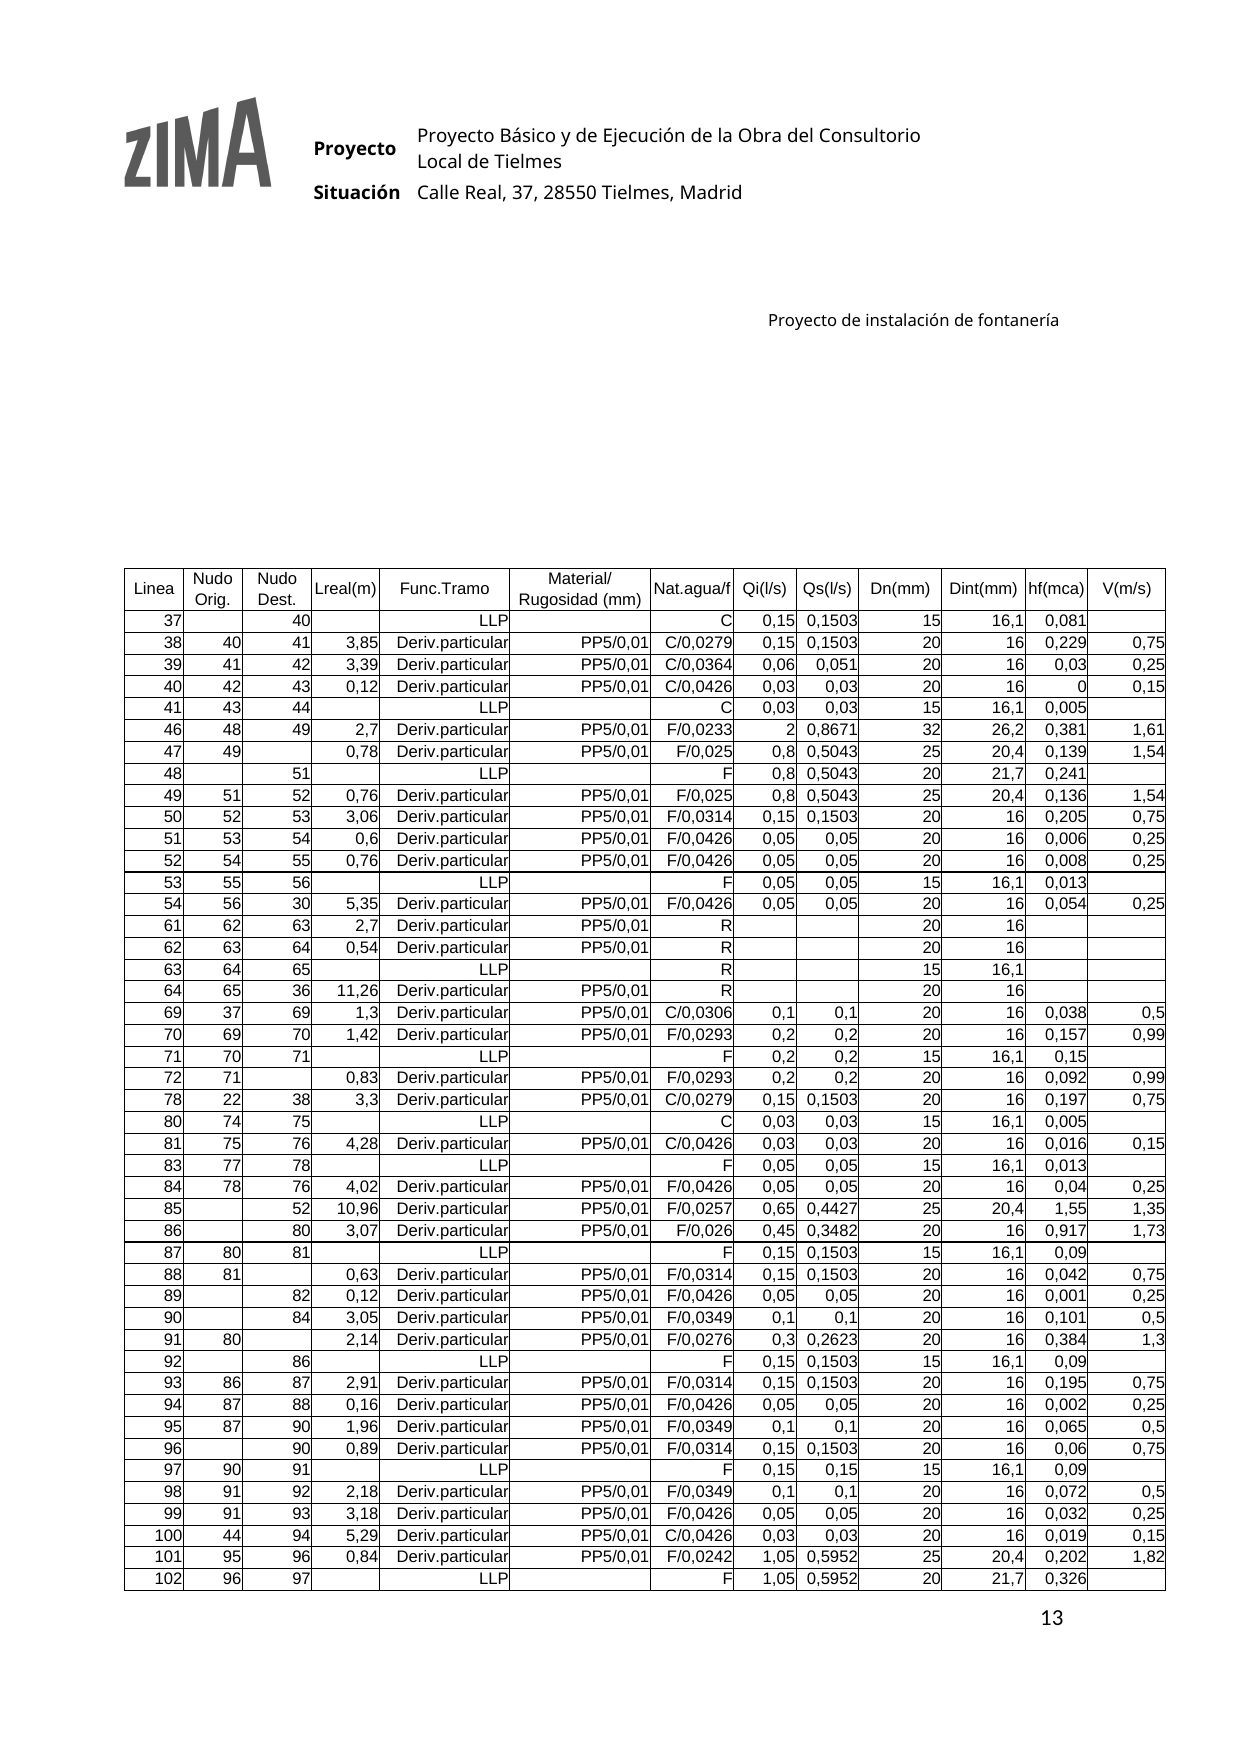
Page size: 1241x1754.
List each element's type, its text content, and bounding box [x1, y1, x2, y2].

table_cell 0 [1026, 676, 1087, 697]
table_cell 39 [125, 655, 183, 675]
table_cell 0,03 [734, 1134, 796, 1154]
table_cell 36 [243, 981, 311, 1002]
table_cell 0,76 [312, 785, 379, 806]
table_cell PP5/0,01 [510, 829, 650, 849]
table_cell 54 [243, 829, 311, 849]
table_cell 87 [125, 1243, 183, 1263]
table_cell 0,5 [1088, 1482, 1165, 1503]
table_cell 91 [184, 1504, 242, 1524]
table_cell 0,06 [734, 655, 796, 675]
table_cell 4,28 [312, 1134, 379, 1154]
table_cell F [651, 1460, 733, 1481]
table_cell PP5/0,01 [510, 720, 650, 741]
table_cell 63 [243, 916, 311, 937]
table_cell 0,09 [1026, 1460, 1087, 1481]
table_cell Deriv.particular [380, 655, 509, 675]
table_cell 2,7 [312, 916, 379, 937]
table_cell F [651, 873, 733, 893]
table_cell 0,205 [1026, 807, 1087, 828]
table_cell 2,7 [312, 720, 379, 741]
table_cell [184, 1286, 242, 1307]
table_cell 102 [125, 1569, 183, 1590]
table_cell 48 [125, 764, 183, 784]
table_cell 20 [859, 1439, 941, 1459]
table_header Qs(l/s) [797, 569, 858, 610]
table_cell 15 [859, 1112, 941, 1133]
table_cell 0,5043 [797, 785, 858, 806]
table_cell LLP [380, 1155, 509, 1176]
table_cell 96 [243, 1547, 311, 1568]
table_cell [312, 960, 379, 980]
table_cell 49 [243, 720, 311, 741]
table_cell [184, 1439, 242, 1459]
table_cell 55 [243, 851, 311, 871]
table_cell [510, 1112, 650, 1133]
table_cell 0,03 [797, 1112, 858, 1133]
table_cell PP5/0,01 [510, 1264, 650, 1285]
table_cell 1,42 [312, 1025, 379, 1046]
table_cell 0,83 [312, 1068, 379, 1089]
table_cell 0,15 [734, 1373, 796, 1394]
table_cell F/0,0276 [651, 1330, 733, 1350]
table_cell 0,15 [734, 1460, 796, 1481]
table_cell 21,7 [942, 764, 1025, 784]
table_cell F/0,0257 [651, 1199, 733, 1220]
table_cell 0,051 [797, 655, 858, 675]
table_cell Deriv.particular [380, 1373, 509, 1394]
table_cell 3,07 [312, 1221, 379, 1241]
table_cell 0,15 [1088, 676, 1165, 697]
table_cell 20 [859, 1395, 941, 1416]
table_cell 20 [859, 851, 941, 871]
table_cell LLP [380, 764, 509, 784]
table_cell PP5/0,01 [510, 655, 650, 675]
table_cell 0,1 [734, 1308, 796, 1328]
table_cell 0,384 [1026, 1330, 1087, 1350]
table_cell C/0,0426 [651, 1134, 733, 1154]
table_cell 46 [125, 720, 183, 741]
table_cell C/0,0279 [651, 1090, 733, 1111]
table_cell Deriv.particular [380, 1286, 509, 1307]
table_cell [510, 1243, 650, 1263]
table_cell 53 [125, 873, 183, 893]
table_cell 91 [243, 1460, 311, 1481]
table_cell [184, 1308, 242, 1328]
table_cell F/0,025 [651, 742, 733, 762]
table_cell PP5/0,01 [510, 1482, 650, 1503]
table_cell 10,96 [312, 1199, 379, 1220]
table_cell PP5/0,01 [510, 1221, 650, 1241]
table_cell 20 [859, 829, 941, 849]
picture [124, 97, 272, 189]
table_cell 43 [184, 698, 242, 719]
table_cell F/0,0293 [651, 1025, 733, 1046]
table_cell 20 [859, 633, 941, 654]
table_cell 0,065 [1026, 1417, 1087, 1437]
table_cell 16 [942, 1526, 1025, 1546]
table_cell C/0,0306 [651, 1003, 733, 1024]
table_cell PP5/0,01 [510, 1199, 650, 1220]
table_cell 16 [942, 829, 1025, 849]
table_cell 5,35 [312, 894, 379, 915]
table_cell 16 [942, 1330, 1025, 1350]
table_cell [243, 1068, 311, 1089]
table_cell 0,03 [734, 698, 796, 719]
table_cell 0,2 [734, 1068, 796, 1089]
table_cell PP5/0,01 [510, 1286, 650, 1307]
table_cell [312, 1569, 379, 1590]
table_cell PP5/0,01 [510, 1308, 650, 1328]
table_cell Deriv.particular [380, 1068, 509, 1089]
table_cell F/0,0233 [651, 720, 733, 741]
table_cell 0,3482 [797, 1221, 858, 1241]
table_cell 3,05 [312, 1308, 379, 1328]
table_cell 78 [243, 1155, 311, 1176]
table_cell 78 [184, 1177, 242, 1198]
table_cell 20 [859, 1134, 941, 1154]
table_cell PP5/0,01 [510, 981, 650, 1002]
table_cell 41 [125, 698, 183, 719]
table_cell 20 [859, 1090, 941, 1111]
table_cell 81 [243, 1243, 311, 1263]
table_cell LLP [380, 611, 509, 632]
table_cell 0,1503 [797, 1351, 858, 1372]
table_cell 16 [942, 1373, 1025, 1394]
table_cell 51 [184, 785, 242, 806]
table_cell 0,04 [1026, 1177, 1087, 1198]
table_cell 42 [243, 655, 311, 675]
table_cell 65 [243, 960, 311, 980]
table_cell 78 [125, 1090, 183, 1111]
table_cell 20 [859, 1308, 941, 1328]
table_header Dn(mm) [859, 569, 941, 610]
table_cell 0,6 [312, 829, 379, 849]
table_cell [734, 960, 796, 980]
table_cell C [651, 1112, 733, 1133]
table_cell 0,2 [734, 1047, 796, 1067]
table_cell 16 [942, 1308, 1025, 1328]
table_cell [510, 764, 650, 784]
table_cell [1026, 938, 1087, 958]
table_cell 20 [859, 1330, 941, 1350]
table_cell Deriv.particular [380, 851, 509, 871]
table_cell 0,03 [734, 1112, 796, 1133]
table_cell 1,96 [312, 1417, 379, 1437]
table_cell 56 [243, 873, 311, 893]
table_cell 51 [125, 829, 183, 849]
table_cell 87 [243, 1373, 311, 1394]
table_cell F/0,0314 [651, 807, 733, 828]
table_cell [312, 1460, 379, 1481]
table_cell PP5/0,01 [510, 785, 650, 806]
table_cell [1088, 1155, 1165, 1176]
table_cell F [651, 1243, 733, 1263]
table_cell [1088, 1047, 1165, 1067]
table_cell 51 [243, 764, 311, 784]
table_cell C [651, 698, 733, 719]
table_cell [797, 938, 858, 958]
table_cell 97 [243, 1569, 311, 1590]
table_cell 0,15 [734, 1090, 796, 1111]
table_cell 53 [184, 829, 242, 849]
table_cell F/0,0349 [651, 1482, 733, 1503]
table_cell PP5/0,01 [510, 938, 650, 958]
table_cell 16 [942, 851, 1025, 871]
table_cell 0,081 [1026, 611, 1087, 632]
table_cell 0,1503 [797, 807, 858, 828]
table_cell 93 [243, 1504, 311, 1524]
table_cell 16 [942, 676, 1025, 697]
table_cell 0,5 [1088, 1003, 1165, 1024]
table_cell 0,05 [797, 1286, 858, 1307]
table_cell 20 [859, 981, 941, 1002]
table_cell 0,1503 [797, 611, 858, 632]
table_cell C/0,0426 [651, 1526, 733, 1546]
table_cell 16,1 [942, 1047, 1025, 1067]
table_cell 16,1 [942, 1112, 1025, 1133]
table_cell R [651, 916, 733, 937]
table_cell 90 [243, 1439, 311, 1459]
table_cell Deriv.particular [380, 1134, 509, 1154]
table_cell 20 [859, 655, 941, 675]
table_cell PP5/0,01 [510, 1003, 650, 1024]
table_cell 69 [243, 1003, 311, 1024]
table_cell F [651, 1155, 733, 1176]
table_cell [1088, 873, 1165, 893]
table_cell 0,016 [1026, 1134, 1087, 1154]
table_cell C [651, 611, 733, 632]
table_cell 16,1 [942, 1351, 1025, 1372]
table_cell 91 [184, 1482, 242, 1503]
table_cell 20 [859, 1286, 941, 1307]
table_cell 0,005 [1026, 1112, 1087, 1133]
table_cell 0,75 [1088, 633, 1165, 654]
table_cell 0,1503 [797, 1243, 858, 1263]
table_cell [312, 611, 379, 632]
table_cell 15 [859, 1047, 941, 1067]
table_cell 40 [243, 611, 311, 632]
table_cell F/0,0426 [651, 829, 733, 849]
table_cell 80 [184, 1330, 242, 1350]
table_cell 83 [125, 1155, 183, 1176]
table_cell 1,82 [1088, 1547, 1165, 1568]
table_cell 70 [184, 1047, 242, 1067]
table_cell R [651, 981, 733, 1002]
table_cell LLP [380, 1112, 509, 1133]
table_cell 20 [859, 1025, 941, 1046]
table_cell 25 [859, 785, 941, 806]
table_cell Deriv.particular [380, 1199, 509, 1220]
table_cell 0,5952 [797, 1569, 858, 1590]
table_cell 0,12 [312, 1286, 379, 1307]
table_cell F/0,0426 [651, 851, 733, 871]
table_cell 38 [243, 1090, 311, 1111]
table_cell 16 [942, 894, 1025, 915]
table_cell C/0,0426 [651, 676, 733, 697]
table_cell [734, 938, 796, 958]
table_cell [510, 1047, 650, 1067]
table_cell 0,03 [1026, 655, 1087, 675]
table_cell 76 [243, 1134, 311, 1154]
table_cell 0,092 [1026, 1068, 1087, 1089]
table_cell 16,1 [942, 873, 1025, 893]
table_cell 0,05 [734, 1286, 796, 1307]
table_cell [312, 1155, 379, 1176]
table_cell [312, 764, 379, 784]
table_cell 22 [184, 1090, 242, 1111]
table_cell 0,195 [1026, 1373, 1087, 1394]
table_cell Deriv.particular [380, 676, 509, 697]
table_cell 20 [859, 764, 941, 784]
table_cell 0,2623 [797, 1330, 858, 1350]
table_cell [243, 1264, 311, 1285]
table_cell 15 [859, 1243, 941, 1263]
table_cell 20 [859, 807, 941, 828]
table_cell 0,005 [1026, 698, 1087, 719]
table_cell 44 [243, 698, 311, 719]
table_cell 0,1 [797, 1417, 858, 1437]
table_cell 20 [859, 1264, 941, 1285]
table_cell 62 [125, 938, 183, 958]
table_cell F [651, 1047, 733, 1067]
table_cell 16,1 [942, 698, 1025, 719]
table_cell 0,2 [797, 1068, 858, 1089]
table_cell 0,013 [1026, 1155, 1087, 1176]
table_cell 49 [184, 742, 242, 762]
table_cell 1,05 [734, 1547, 796, 1568]
table_cell LLP [380, 1460, 509, 1481]
table_cell Deriv.particular [380, 1177, 509, 1198]
table_cell C/0,0279 [651, 633, 733, 654]
table_cell 89 [125, 1286, 183, 1307]
table_cell 16 [942, 1286, 1025, 1307]
table_cell 0,05 [797, 873, 858, 893]
table_cell 76 [243, 1177, 311, 1198]
table_cell Deriv.particular [380, 1264, 509, 1285]
table_cell 3,85 [312, 633, 379, 654]
table_cell 87 [184, 1395, 242, 1416]
table_cell 16 [942, 1439, 1025, 1459]
table_cell 71 [184, 1068, 242, 1089]
table_cell 0,05 [797, 851, 858, 871]
table_cell 95 [184, 1547, 242, 1568]
table_cell 0,001 [1026, 1286, 1087, 1307]
table_cell Deriv.particular [380, 1504, 509, 1524]
table_cell LLP [380, 1351, 509, 1372]
table_cell 41 [184, 655, 242, 675]
table_cell 0,89 [312, 1439, 379, 1459]
table_cell 92 [243, 1482, 311, 1503]
table_cell 84 [125, 1177, 183, 1198]
table_cell [1088, 1112, 1165, 1133]
table_cell 0,013 [1026, 873, 1087, 893]
table_cell 0,1503 [797, 633, 858, 654]
table_cell 0,99 [1088, 1025, 1165, 1046]
table_cell 16 [942, 1221, 1025, 1241]
table_cell Deriv.particular [380, 633, 509, 654]
table_cell 2,14 [312, 1330, 379, 1350]
table_cell 20 [859, 1482, 941, 1503]
table_cell 96 [184, 1569, 242, 1590]
table_cell PP5/0,01 [510, 1439, 650, 1459]
table_cell 20 [859, 1526, 941, 1546]
table_cell Deriv.particular [380, 785, 509, 806]
table_cell PP5/0,01 [510, 1373, 650, 1394]
table_cell [1088, 938, 1165, 958]
table_cell 16 [942, 1090, 1025, 1111]
table_cell Deriv.particular [380, 1547, 509, 1568]
table_cell 0,25 [1088, 894, 1165, 915]
table_cell 16 [942, 1417, 1025, 1437]
table_cell Deriv.particular [380, 1025, 509, 1046]
table_header Material/ Rugosidad (mm) [510, 569, 650, 610]
table_cell [312, 1351, 379, 1372]
table_cell 0,75 [1088, 1264, 1165, 1285]
table_cell 20,4 [942, 785, 1025, 806]
table_cell 0,15 [734, 633, 796, 654]
table_cell 0,1 [797, 1308, 858, 1328]
table_cell 0,032 [1026, 1504, 1087, 1524]
table_cell 88 [243, 1395, 311, 1416]
table_cell 4,02 [312, 1177, 379, 1198]
table_cell 5,29 [312, 1526, 379, 1546]
table_cell 2,91 [312, 1373, 379, 1394]
table_cell [312, 1243, 379, 1263]
table_cell LLP [380, 1047, 509, 1067]
table_cell 1,55 [1026, 1199, 1087, 1220]
table_cell 16 [942, 1003, 1025, 1024]
table_cell 20 [859, 1504, 941, 1524]
table_cell F/0,0242 [651, 1547, 733, 1568]
table_cell [510, 1351, 650, 1372]
table_cell 0,15 [734, 1243, 796, 1263]
table_cell [312, 698, 379, 719]
table_cell 90 [243, 1417, 311, 1437]
table_cell Deriv.particular [380, 1308, 509, 1328]
table_cell 0,1503 [797, 1373, 858, 1394]
table_cell 20 [859, 676, 941, 697]
table_cell 50 [125, 807, 183, 828]
table_cell 15 [859, 873, 941, 893]
table_cell 86 [184, 1373, 242, 1394]
table_cell 16 [942, 633, 1025, 654]
table_cell 1,73 [1088, 1221, 1165, 1241]
table_cell 0,1 [797, 1003, 858, 1024]
table_cell 0,5 [1088, 1308, 1165, 1328]
table_cell 0,03 [734, 676, 796, 697]
table_cell 80 [243, 1221, 311, 1241]
table_cell 80 [125, 1112, 183, 1133]
table_cell PP5/0,01 [510, 1090, 650, 1111]
table_cell 63 [184, 938, 242, 958]
table_cell 0,5043 [797, 764, 858, 784]
table_cell 52 [184, 807, 242, 828]
table_cell 0,5 [1088, 1417, 1165, 1437]
table_cell 0,1 [734, 1417, 796, 1437]
table_cell 0,15 [1088, 1134, 1165, 1154]
table_cell 41 [243, 633, 311, 654]
table_cell 15 [859, 960, 941, 980]
table_cell [1088, 916, 1165, 937]
table_cell 0,75 [1088, 1090, 1165, 1111]
table_header Qi(l/s) [734, 569, 796, 610]
table_cell [510, 698, 650, 719]
table_cell 94 [125, 1395, 183, 1416]
table_cell 16,1 [942, 611, 1025, 632]
table_cell [1088, 981, 1165, 1002]
table_cell 20 [859, 894, 941, 915]
table_cell 0,03 [734, 1526, 796, 1546]
table_cell F/0,0293 [651, 1068, 733, 1089]
table_cell 64 [184, 960, 242, 980]
table_cell 16 [942, 1177, 1025, 1198]
table_cell 82 [243, 1286, 311, 1307]
table_cell 85 [125, 1199, 183, 1220]
table_cell 69 [125, 1003, 183, 1024]
table_cell 30 [243, 894, 311, 915]
table_cell 20,4 [942, 1199, 1025, 1220]
table_cell PP5/0,01 [510, 633, 650, 654]
table_cell 47 [125, 742, 183, 762]
table_cell 93 [125, 1373, 183, 1394]
table_cell 0,1 [734, 1482, 796, 1503]
table_cell PP5/0,01 [510, 851, 650, 871]
table_cell 54 [125, 894, 183, 915]
table_cell Deriv.particular [380, 1395, 509, 1416]
table_cell 0,15 [1088, 1526, 1165, 1546]
table_cell 0,54 [312, 938, 379, 958]
table_cell 0,197 [1026, 1090, 1087, 1111]
table_cell PP5/0,01 [510, 1134, 650, 1154]
table_cell Deriv.particular [380, 1090, 509, 1111]
table_cell 0,15 [734, 1439, 796, 1459]
table_cell 0,05 [797, 1504, 858, 1524]
table_cell 81 [125, 1134, 183, 1154]
table_cell 88 [125, 1264, 183, 1285]
table_cell 0,05 [797, 829, 858, 849]
table_cell Deriv.particular [380, 894, 509, 915]
table_cell 99 [125, 1504, 183, 1524]
table_cell 97 [125, 1460, 183, 1481]
table_cell 16,1 [942, 1460, 1025, 1481]
table_header Nat.agua/f [651, 569, 733, 610]
table_cell 37 [125, 611, 183, 632]
table_cell 55 [184, 873, 242, 893]
table_cell 61 [125, 916, 183, 937]
table_cell 16 [942, 981, 1025, 1002]
table_cell PP5/0,01 [510, 916, 650, 937]
table_cell 0,05 [797, 1177, 858, 1198]
table_cell Deriv.particular [380, 1417, 509, 1437]
table_cell F [651, 764, 733, 784]
table_cell 96 [125, 1439, 183, 1459]
table_cell 2,18 [312, 1482, 379, 1503]
table_cell [1026, 960, 1087, 980]
table_cell 0,381 [1026, 720, 1087, 741]
table_cell 0,05 [734, 851, 796, 871]
table_cell 0,12 [312, 676, 379, 697]
table_cell 0,09 [1026, 1351, 1087, 1372]
table_cell [1088, 960, 1165, 980]
table_cell 20 [859, 938, 941, 958]
table_cell [510, 873, 650, 893]
table_cell F/0,0426 [651, 1286, 733, 1307]
table_cell [510, 1460, 650, 1481]
table_cell 64 [125, 981, 183, 1002]
table_cell 16 [942, 916, 1025, 937]
table_cell 0,157 [1026, 1025, 1087, 1046]
table_cell F [651, 1569, 733, 1590]
table_cell 16 [942, 1068, 1025, 1089]
table_cell Deriv.particular [380, 1439, 509, 1459]
table_cell 75 [184, 1134, 242, 1154]
table_cell [510, 960, 650, 980]
table_cell R [651, 960, 733, 980]
table_cell PP5/0,01 [510, 1025, 650, 1046]
table_cell LLP [380, 960, 509, 980]
table_cell 0,8671 [797, 720, 858, 741]
table_cell 25 [859, 1547, 941, 1568]
table_cell 0,2 [734, 1025, 796, 1046]
table_cell PP5/0,01 [510, 742, 650, 762]
table_cell PP5/0,01 [510, 807, 650, 828]
table_cell [510, 611, 650, 632]
table_cell 0,25 [1088, 1504, 1165, 1524]
table_cell 0,1 [797, 1482, 858, 1503]
table_header Func.Tramo [380, 569, 509, 610]
table_cell Deriv.particular [380, 1482, 509, 1503]
table_cell [734, 981, 796, 1002]
table_cell [797, 960, 858, 980]
table_cell [1088, 1351, 1165, 1372]
table_cell [1088, 1243, 1165, 1263]
table_cell Deriv.particular [380, 742, 509, 762]
table_cell 1,61 [1088, 720, 1165, 741]
table_cell 80 [184, 1243, 242, 1263]
table_cell 16 [942, 1025, 1025, 1046]
table_cell 0,05 [797, 1395, 858, 1416]
table_cell [184, 611, 242, 632]
table_cell 20,4 [942, 1547, 1025, 1568]
table_cell 11,26 [312, 981, 379, 1002]
table_cell 70 [243, 1025, 311, 1046]
table_cell C/0,0364 [651, 655, 733, 675]
table_cell 0,05 [734, 873, 796, 893]
table_cell 3,39 [312, 655, 379, 675]
table_cell 94 [243, 1526, 311, 1546]
table_cell 15 [859, 611, 941, 632]
table_cell 0,15 [734, 611, 796, 632]
table_cell 1,3 [1088, 1330, 1165, 1350]
table_cell LLP [380, 873, 509, 893]
table_cell 49 [125, 785, 183, 806]
table_cell 0,05 [734, 1395, 796, 1416]
table_cell [1026, 981, 1087, 1002]
table_cell 65 [184, 981, 242, 1002]
table_cell [1088, 1569, 1165, 1590]
table_cell 20 [859, 1003, 941, 1024]
table_cell 16 [942, 807, 1025, 828]
table_cell 0,008 [1026, 851, 1087, 871]
table_cell PP5/0,01 [510, 1417, 650, 1437]
table_cell 16,1 [942, 1155, 1025, 1176]
table_cell 0,03 [797, 698, 858, 719]
table_cell 0,05 [734, 829, 796, 849]
table_cell 0,65 [734, 1199, 796, 1220]
table_cell 26,2 [942, 720, 1025, 741]
table_cell 0,05 [797, 1155, 858, 1176]
table_cell 0,25 [1088, 1286, 1165, 1307]
table_cell 0,99 [1088, 1068, 1165, 1089]
table_cell F/0,0426 [651, 1504, 733, 1524]
table_cell 40 [125, 676, 183, 697]
table_cell 0,25 [1088, 655, 1165, 675]
table_cell R [651, 938, 733, 958]
table_cell LLP [380, 1243, 509, 1263]
table_cell 0,75 [1088, 1439, 1165, 1459]
table_cell 0,3 [734, 1330, 796, 1350]
table_cell 77 [184, 1155, 242, 1176]
table_cell F/0,0426 [651, 1177, 733, 1198]
table_cell 100 [125, 1526, 183, 1546]
table_cell [184, 1221, 242, 1241]
table_cell 0,05 [734, 1504, 796, 1524]
table_cell 43 [243, 676, 311, 697]
table_cell 20 [859, 1569, 941, 1590]
table_cell 20 [859, 1417, 941, 1437]
table_cell 16 [942, 1134, 1025, 1154]
table_cell [797, 981, 858, 1002]
table_cell Deriv.particular [380, 829, 509, 849]
table_cell 0,25 [1088, 1395, 1165, 1416]
table_header hf(mca) [1026, 569, 1087, 610]
table_cell 15 [859, 1460, 941, 1481]
table_cell 0,101 [1026, 1308, 1087, 1328]
table_cell 0,84 [312, 1547, 379, 1568]
table_header Linea [125, 569, 183, 610]
table_cell PP5/0,01 [510, 676, 650, 697]
table_cell 0,8 [734, 742, 796, 762]
table_cell 48 [184, 720, 242, 741]
table_cell 70 [125, 1025, 183, 1046]
table_header Nudo Orig. [184, 569, 242, 610]
table_cell [734, 916, 796, 937]
table_cell Deriv.particular [380, 916, 509, 937]
table_cell 37 [184, 1003, 242, 1024]
table_cell 0,1 [734, 1003, 796, 1024]
table_cell 2 [734, 720, 796, 741]
table_cell F/0,0314 [651, 1264, 733, 1285]
table_cell 0,1503 [797, 1264, 858, 1285]
table_cell Deriv.particular [380, 981, 509, 1002]
table_cell [312, 873, 379, 893]
table_cell 0,25 [1088, 851, 1165, 871]
table_cell Deriv.particular [380, 1526, 509, 1546]
table_cell 92 [125, 1351, 183, 1372]
table_cell 1,35 [1088, 1199, 1165, 1220]
table_cell 52 [243, 785, 311, 806]
table_header V(m/s) [1088, 569, 1165, 610]
table_cell 16 [942, 938, 1025, 958]
table_cell [1088, 698, 1165, 719]
table_cell F/0,0349 [651, 1417, 733, 1437]
table_cell 0,136 [1026, 785, 1087, 806]
table_cell Deriv.particular [380, 1330, 509, 1350]
table_cell F/0,026 [651, 1221, 733, 1241]
table_cell 91 [125, 1330, 183, 1350]
table_cell 21,7 [942, 1569, 1025, 1590]
table_cell LLP [380, 1569, 509, 1590]
table_cell 15 [859, 1351, 941, 1372]
table_cell 0,15 [734, 1264, 796, 1285]
table_cell 101 [125, 1547, 183, 1568]
table_cell 0,03 [797, 1134, 858, 1154]
table_cell 3,06 [312, 807, 379, 828]
table_cell 0,229 [1026, 633, 1087, 654]
table_header Dint(mm) [942, 569, 1025, 610]
table_cell 72 [125, 1068, 183, 1089]
table_cell F/0,025 [651, 785, 733, 806]
table_cell 20 [859, 916, 941, 937]
table_cell 0,054 [1026, 894, 1087, 915]
table_cell 0,241 [1026, 764, 1087, 784]
table_cell 38 [125, 633, 183, 654]
table_cell F/0,0426 [651, 1395, 733, 1416]
table_cell 0,042 [1026, 1264, 1087, 1285]
table_cell 53 [243, 807, 311, 828]
table_cell 81 [184, 1264, 242, 1285]
table_cell 0,072 [1026, 1482, 1087, 1503]
table_cell 1,54 [1088, 742, 1165, 762]
table_cell [797, 916, 858, 937]
table_cell 3,3 [312, 1090, 379, 1111]
table_cell 25 [859, 1199, 941, 1220]
table_cell 86 [243, 1351, 311, 1372]
table_cell Deriv.particular [380, 720, 509, 741]
table_cell [243, 1330, 311, 1350]
table_cell PP5/0,01 [510, 1330, 650, 1350]
table_cell 0,03 [797, 676, 858, 697]
table_cell 0,1503 [797, 1439, 858, 1459]
table_cell F/0,0314 [651, 1373, 733, 1394]
table_cell F/0,0426 [651, 894, 733, 915]
table_cell 42 [184, 676, 242, 697]
table_cell 0,2 [797, 1047, 858, 1067]
table_cell 20 [859, 1177, 941, 1198]
table_cell 16 [942, 655, 1025, 675]
table_cell [1026, 916, 1087, 937]
table_cell 52 [125, 851, 183, 871]
table_cell 84 [243, 1308, 311, 1328]
table_cell PP5/0,01 [510, 894, 650, 915]
table_cell LLP [380, 698, 509, 719]
table_cell 0,15 [734, 807, 796, 828]
table_cell 20 [859, 1068, 941, 1089]
table_cell 62 [184, 916, 242, 937]
table_cell 16,1 [942, 960, 1025, 980]
table_cell 63 [125, 960, 183, 980]
table_cell 15 [859, 1155, 941, 1176]
table_cell 0,25 [1088, 829, 1165, 849]
table_cell Deriv.particular [380, 1221, 509, 1241]
table_cell 74 [184, 1112, 242, 1133]
table_cell 52 [243, 1199, 311, 1220]
table_cell 0,8 [734, 764, 796, 784]
table_cell PP5/0,01 [510, 1504, 650, 1524]
table_cell PP5/0,01 [510, 1068, 650, 1089]
table_cell 75 [243, 1112, 311, 1133]
table_cell 86 [125, 1221, 183, 1241]
table_cell 0,1503 [797, 1090, 858, 1111]
table_cell 3,18 [312, 1504, 379, 1524]
table_cell 0,5043 [797, 742, 858, 762]
table_cell 0,15 [797, 1460, 858, 1481]
table_cell 0,03 [797, 1526, 858, 1546]
table_cell 0,917 [1026, 1221, 1087, 1241]
table_cell 56 [184, 894, 242, 915]
table_cell [312, 1047, 379, 1067]
table_cell 0,202 [1026, 1547, 1087, 1568]
table_cell 20,4 [942, 742, 1025, 762]
table_cell 0,038 [1026, 1003, 1087, 1024]
table_cell 16 [942, 1482, 1025, 1503]
table_cell 0,2 [797, 1025, 858, 1046]
table_cell 16 [942, 1504, 1025, 1524]
table_cell 32 [859, 720, 941, 741]
table_cell [510, 1569, 650, 1590]
table_cell 44 [184, 1526, 242, 1546]
table_cell F/0,0314 [651, 1439, 733, 1459]
table_cell 64 [243, 938, 311, 958]
table_header Nudo Dest. [243, 569, 311, 610]
table_cell 0,05 [797, 894, 858, 915]
table_cell 90 [125, 1308, 183, 1328]
table_cell 0,15 [734, 1351, 796, 1372]
table_cell 90 [184, 1460, 242, 1481]
table_cell 0,75 [1088, 1373, 1165, 1394]
table_cell 87 [184, 1417, 242, 1437]
table_cell 54 [184, 851, 242, 871]
table_cell 0,326 [1026, 1569, 1087, 1590]
table_cell 0,78 [312, 742, 379, 762]
table_cell PP5/0,01 [510, 1395, 650, 1416]
table_cell 0,75 [1088, 807, 1165, 828]
table_cell [1088, 1460, 1165, 1481]
table_cell 0,45 [734, 1221, 796, 1241]
table_cell 0,06 [1026, 1439, 1087, 1459]
table_cell 71 [125, 1047, 183, 1067]
table_cell 0,76 [312, 851, 379, 871]
table_cell 0,5952 [797, 1547, 858, 1568]
table_cell 0,05 [734, 894, 796, 915]
table_cell PP5/0,01 [510, 1177, 650, 1198]
table_cell 0,25 [1088, 1177, 1165, 1198]
table_cell 0,8 [734, 785, 796, 806]
table_cell 0,002 [1026, 1395, 1087, 1416]
table_cell 16 [942, 1395, 1025, 1416]
table_cell Deriv.particular [380, 938, 509, 958]
table_cell Deriv.particular [380, 807, 509, 828]
table_cell 0,05 [734, 1155, 796, 1176]
table_cell Deriv.particular [380, 1003, 509, 1024]
table_cell [184, 1199, 242, 1220]
table_cell F [651, 1351, 733, 1372]
table_cell 20 [859, 1373, 941, 1394]
table_cell PP5/0,01 [510, 1547, 650, 1568]
table_cell PP5/0,01 [510, 1526, 650, 1546]
table_cell 98 [125, 1482, 183, 1503]
table_cell 15 [859, 698, 941, 719]
table_header Lreal(m) [312, 569, 379, 610]
table_cell 16,1 [942, 1243, 1025, 1263]
table_cell 0,139 [1026, 742, 1087, 762]
table_cell [510, 1155, 650, 1176]
table_cell 0,019 [1026, 1526, 1087, 1546]
table_cell [1088, 764, 1165, 784]
table_cell F/0,0349 [651, 1308, 733, 1328]
table_cell 1,05 [734, 1569, 796, 1590]
table_cell 0,63 [312, 1264, 379, 1285]
table_cell 25 [859, 742, 941, 762]
table_cell 95 [125, 1417, 183, 1437]
table_cell 1,54 [1088, 785, 1165, 806]
table_cell [312, 1112, 379, 1133]
table_cell [243, 742, 311, 762]
table_cell 0,006 [1026, 829, 1087, 849]
table_cell 0,16 [312, 1395, 379, 1416]
table_cell 0,15 [1026, 1047, 1087, 1067]
table_cell [184, 1351, 242, 1372]
table_cell 0,09 [1026, 1243, 1087, 1263]
table_cell [1088, 611, 1165, 632]
table_cell 0,4427 [797, 1199, 858, 1220]
table_cell [184, 764, 242, 784]
table_cell 40 [184, 633, 242, 654]
table_cell 0,05 [734, 1177, 796, 1198]
table_cell 1,3 [312, 1003, 379, 1024]
table_cell 20 [859, 1221, 941, 1241]
table_cell 16 [942, 1264, 1025, 1285]
table_cell 69 [184, 1025, 242, 1046]
table_cell 71 [243, 1047, 311, 1067]
